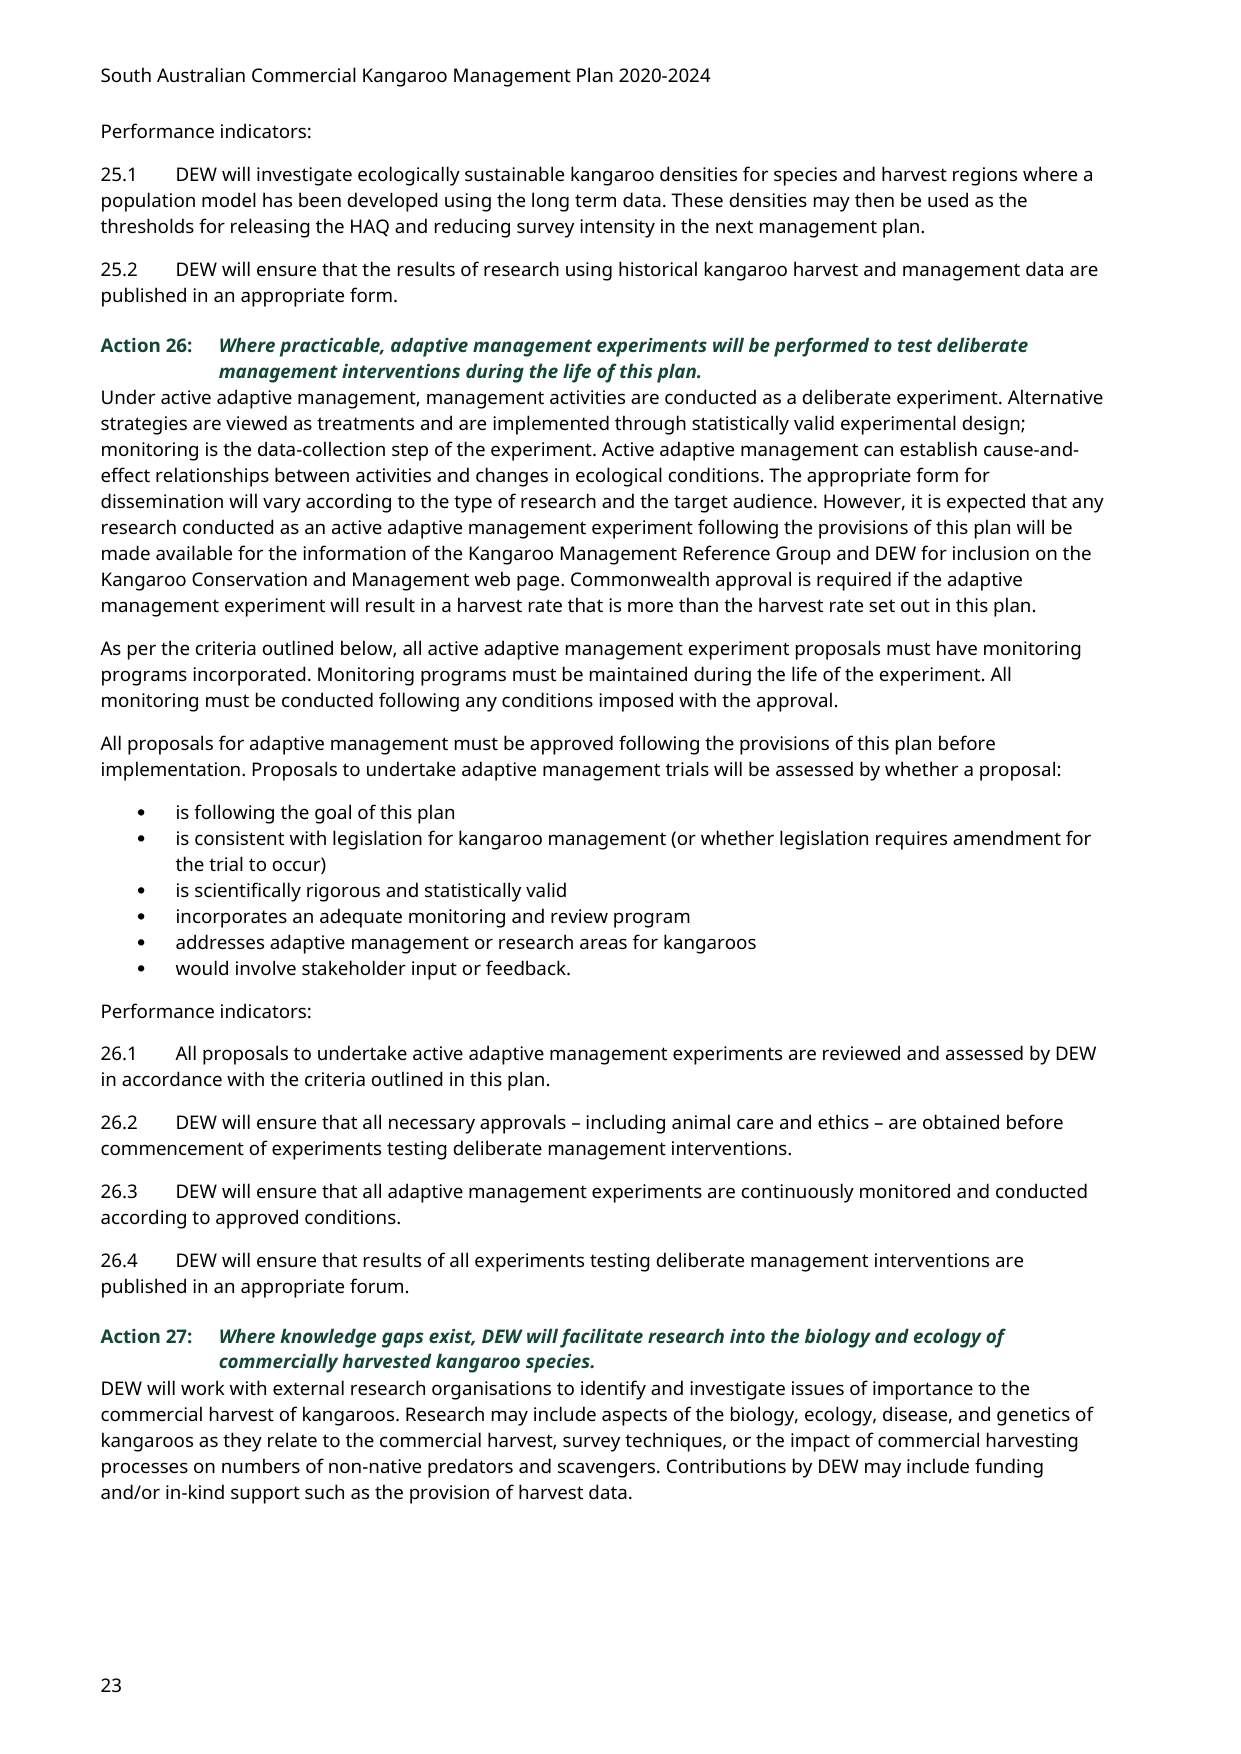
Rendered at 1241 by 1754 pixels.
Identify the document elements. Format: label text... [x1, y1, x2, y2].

list addresses adaptive management or research areas for kangaroos [138, 928, 1107, 954]
text 26.1 All proposals to undertake active adaptive management experiments are reviewed and assessed by DEW in accordance with the criteria outlined in this plan. [100, 1040, 1107, 1092]
subtitle Where practicable, adaptive management experiments will be performed to test deliberate management interventions during the life of this plan. [100, 333, 1107, 384]
text 26.3 DEW will ensure that all adaptive management experiments are continuously monitored and conducted according to approved conditions. [100, 1177, 1107, 1229]
text 26.2 DEW will ensure that all necessary approvals – including animal care and ethics – are obtained before commencement of experiments testing deliberate management interventions. [100, 1109, 1107, 1161]
text Performance indicators: [100, 997, 1107, 1023]
text 25.1 DEW will investigate ecologically sustainable kangaroo densities for species and harvest regions where a population model has been developed using the long term data. These densities may then be used as the thresholds for releasing the HAQ and reducing survey intensity in the next management plan. [100, 161, 1107, 239]
text Under active adaptive management, management activities are conducted as a deliberate experiment. Alternative strategies are viewed as treatments and are implemented through statistically valid experimental design; monitoring is the data-collection step of the experiment. Active adaptive management can establish cause-and-effect relationships between activities and changes in ecological conditions. The appropriate form for dissemination will vary according to the type of research and the target audience. However, it is expected that any research conducted as an active adaptive management experiment following the provisions of this plan will be made available for the information of the Kangaroo Management Reference Group and DEW for inclusion on the Kangaroo Conservation and Management web page. Commonwealth approval is required if the adaptive management experiment will result in a harvest rate that is more than the harvest rate set out in this plan. [100, 384, 1107, 618]
text Performance indicators: [100, 118, 1107, 144]
text 25.2 DEW will ensure that the results of research using historical kangaroo harvest and management data are published in an appropriate form. [100, 256, 1107, 308]
list is following the goal of this plan [138, 798, 1107, 824]
text As per the criteria outlined below, all active adaptive management experiment proposals must have monitoring programs incorporated. Monitoring programs must be maintained during the life of the experiment. All monitoring must be conducted following any conditions imposed with the approval. [100, 635, 1107, 713]
text All proposals for adaptive management must be approved following the provisions of this plan before implementation. Proposals to undertake adaptive management trials will be assessed by whether a proposal: [100, 729, 1107, 782]
list would involve stakeholder input or feedback. [138, 954, 1107, 981]
list is scientifically rigorous and statistically valid [138, 876, 1107, 902]
text 26.4 DEW will ensure that results of all experiments testing deliberate management interventions are published in an appropriate forum. [100, 1246, 1107, 1298]
subtitle Where knowledge gaps exist, DEW will facilitate research into the biology and ecology of commercially harvested kangaroo species. [100, 1323, 1107, 1374]
list is consistent with legislation for kangaroo management (or whether legislation requires amendment for the trial to occur) [138, 824, 1107, 876]
text DEW will work with external research organisations to identify and investigate issues of importance to the commercial harvest of kangaroos. Research may include aspects of the biology, ecology, disease, and genetics of kangaroos as they relate to the commercial harvest, survey techniques, or the impact of commercial harvesting processes on numbers of non-native predators and scavengers. Contributions by DEW may include funding and/or in-kind support such as the provision of harvest data. [100, 1374, 1107, 1504]
list incorporates an adequate monitoring and review program [138, 902, 1107, 928]
